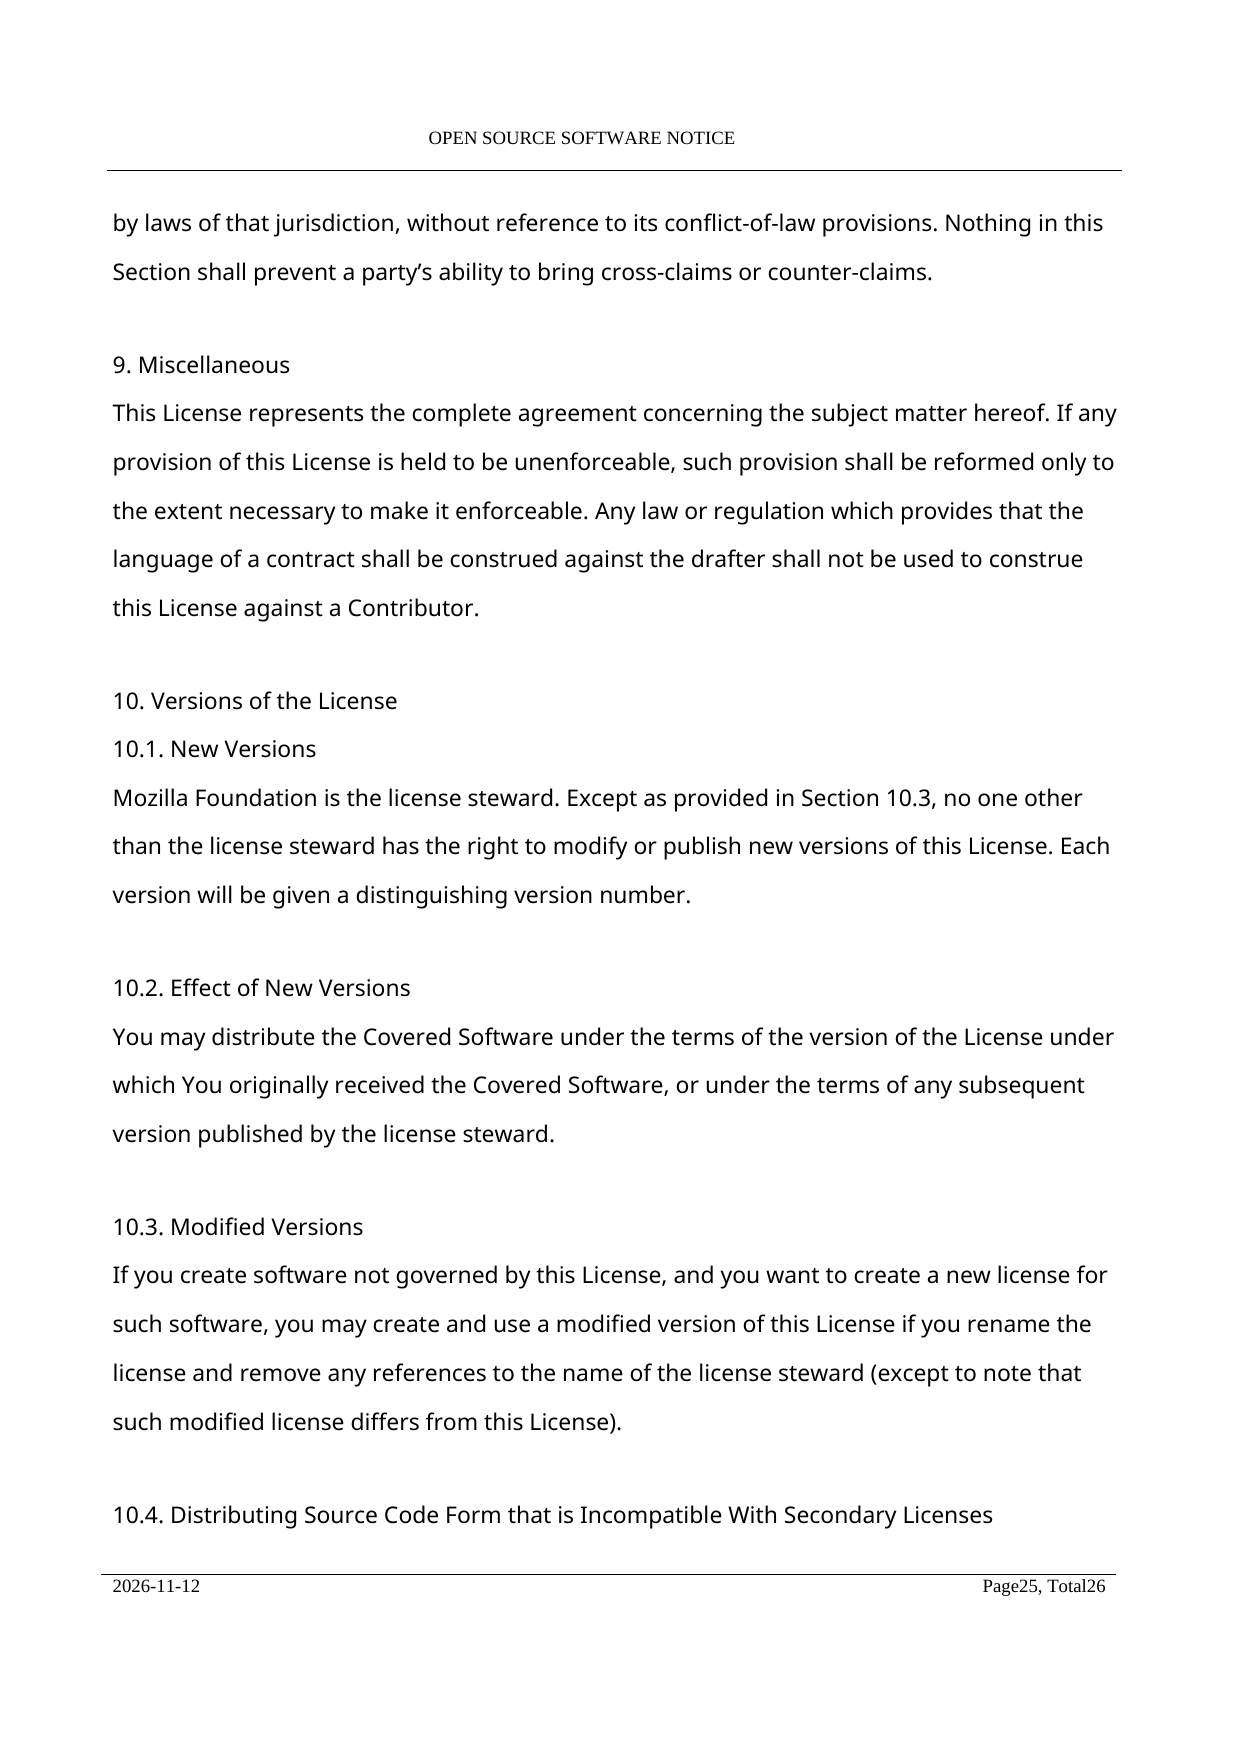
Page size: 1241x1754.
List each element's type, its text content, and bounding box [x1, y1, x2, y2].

text This License represents the complete agreement concerning the subject matter hereof. If any provision of this License is held to be unenforceable, such provision shall be reformed only to the extent necessary to make it enforceable. Any law or regulation which provides that the language of a contract shall be construed against the drafter shall not be used to construe this License against a Contributor. [112, 396, 1128, 624]
text Mozilla Foundation is the license steward. Except as provided in Section 10.3, no one other than the license steward has the right to modify or publish new versions of this License. Each version will be given a distinguishing version number. [112, 781, 1128, 911]
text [112, 206, 1128, 288]
text 10.4. Distributing Source Code Form that is Incompatible With Secondary Licenses [112, 1498, 1128, 1531]
text 10.2. Effect of New Versions [112, 972, 1128, 1004]
text If you create software not governed by this License, and you want to create a new license for such software, you may create and use a modified version of this License if you rename the license and remove any references to the name of the license steward (except to note that such modified license differs from this License). [112, 1259, 1128, 1437]
text 10.1. New Versions [112, 733, 1128, 765]
text 10. Versions of the License [112, 685, 1128, 717]
text 9. Miscellaneous [112, 348, 1128, 381]
text You may distribute the Covered Software under the terms of the version of the License under which You originally received the Covered Software, or under the terms of any subsequent version published by the license steward. [112, 1020, 1128, 1150]
text 10.3. Modified Versions [112, 1211, 1128, 1243]
